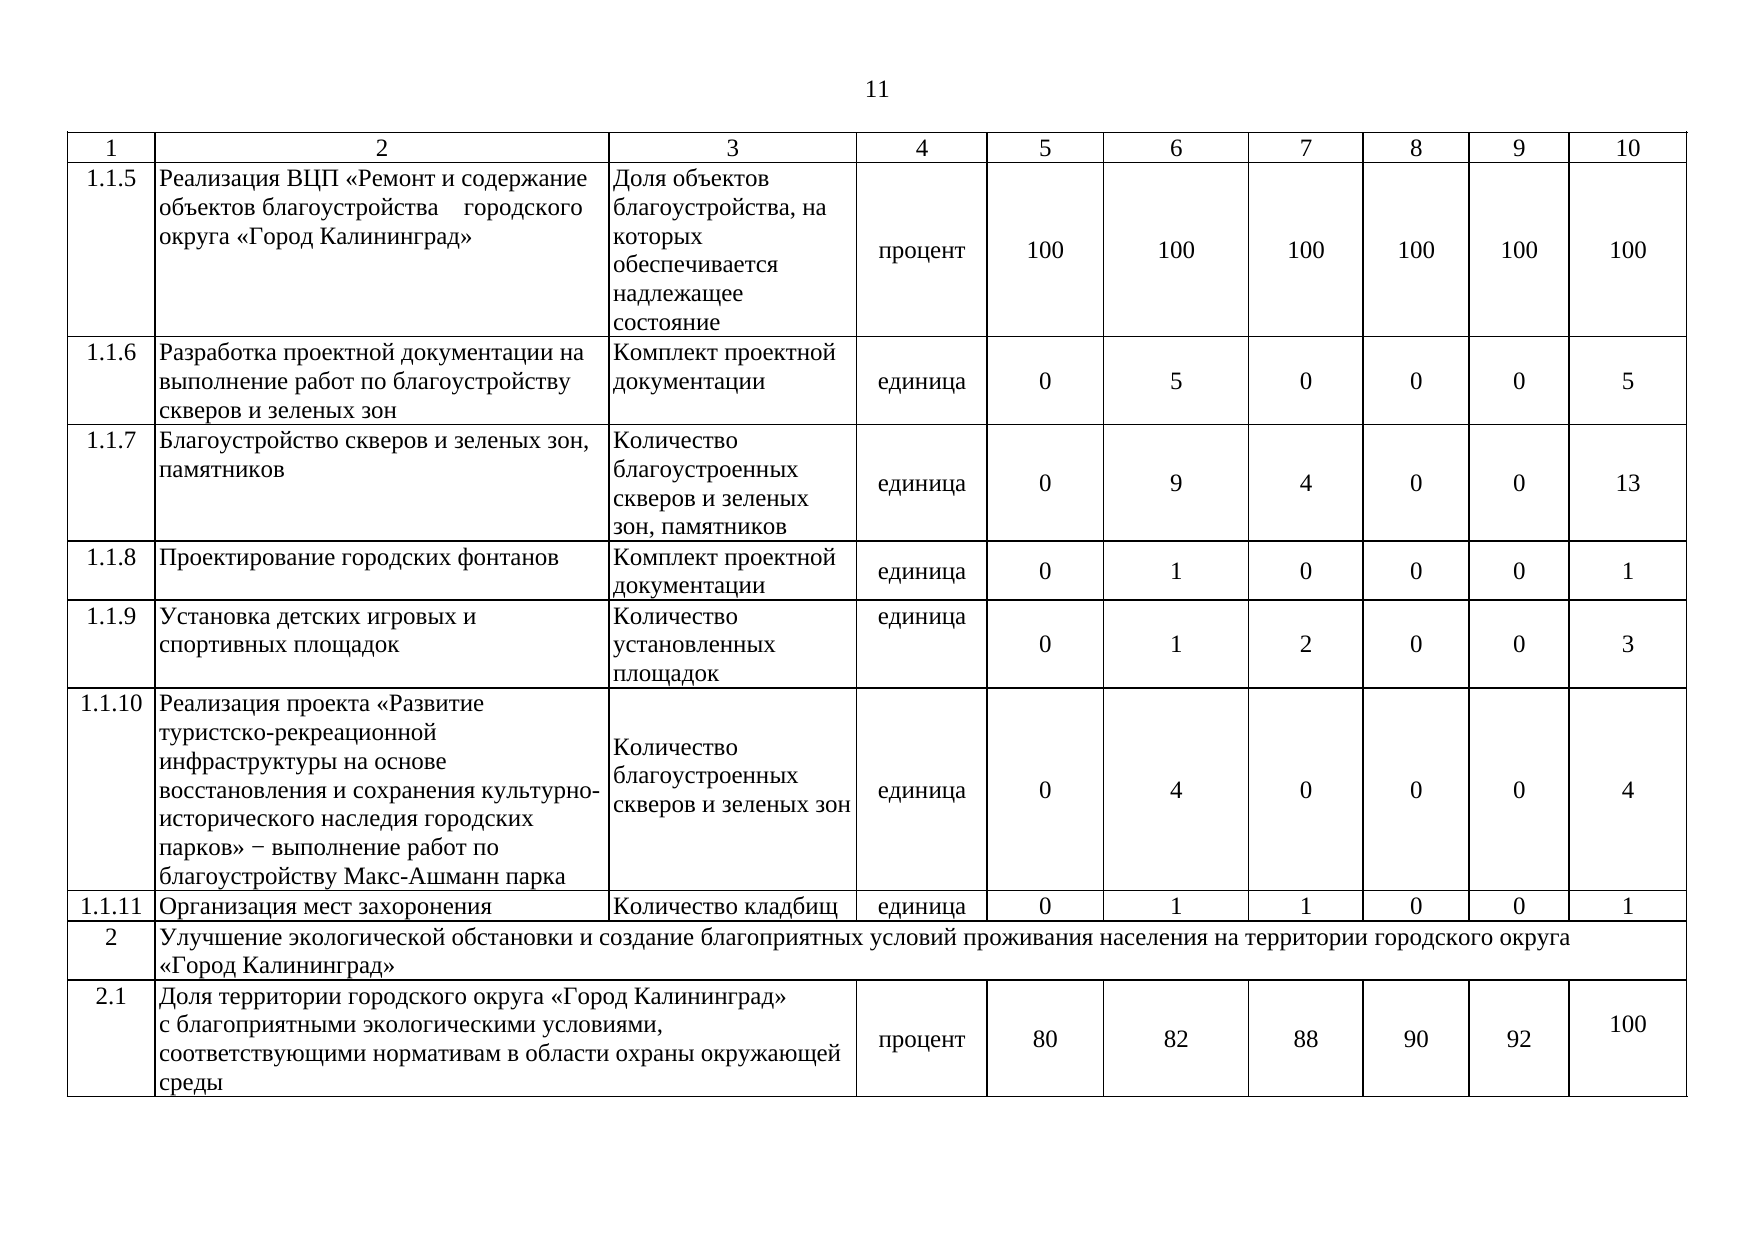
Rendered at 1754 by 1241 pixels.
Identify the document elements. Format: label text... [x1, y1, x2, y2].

table_cell 2 [68, 922, 154, 979]
table_cell 0 [1249, 337, 1362, 423]
table_cell 80 [988, 981, 1103, 1096]
table_cell 0 [988, 337, 1103, 423]
table_cell 0 [1364, 542, 1468, 599]
table_cell Реализация ВЦП «Ремонт и содержание объектов благоустройства городского округа «Город Калининград» [156, 163, 608, 336]
table_cell 100 [1364, 163, 1468, 336]
table_cell 1.1.10 [68, 689, 154, 890]
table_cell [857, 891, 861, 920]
table_cell Проектирование городских фонтанов [156, 542, 608, 599]
table_cell 1 [1570, 542, 1686, 599]
table_cell 100 [1104, 163, 1248, 336]
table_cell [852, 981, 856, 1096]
table_cell 1.1.8 [68, 542, 154, 599]
table_cell 0 [1364, 689, 1468, 890]
table_cell 0 [1364, 337, 1468, 423]
table_cell 92 [1470, 981, 1568, 1096]
table_cell 0 [1249, 689, 1362, 890]
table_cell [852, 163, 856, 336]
table_cell 0 [1470, 601, 1568, 687]
table_cell 88 [1249, 981, 1362, 1096]
table_cell 0 [1470, 337, 1568, 423]
table_cell 0 [988, 542, 1103, 599]
table_cell 0 [1249, 542, 1362, 599]
table_cell единица [857, 337, 986, 423]
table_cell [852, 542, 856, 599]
table_cell 5 [1570, 337, 1686, 423]
table_cell 100 [988, 163, 1103, 336]
table_cell единица [857, 601, 986, 687]
table_cell Комплект проектной документации [610, 337, 856, 423]
table_cell Установка детских игровых и спортивных площадок [156, 601, 608, 687]
table_cell 0 [1364, 425, 1468, 540]
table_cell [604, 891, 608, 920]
table_cell 0 [988, 689, 1103, 890]
table_cell 1.1.5 [68, 163, 154, 336]
table_cell 0 [1470, 542, 1568, 599]
table_cell 9 [1104, 425, 1248, 540]
table_cell Количество благоустроенных скверов и зеленых зон [610, 689, 856, 890]
table_cell единица [857, 425, 986, 540]
table_cell 0 [1364, 601, 1468, 687]
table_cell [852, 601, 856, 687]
table_cell 3 [1570, 601, 1686, 687]
table_cell 2.1 [68, 981, 154, 1096]
table_cell 1.1.6 [68, 337, 154, 423]
table_cell процент [857, 163, 986, 336]
table_cell Разработка проектной документации на выполнение работ по благоустройству скверов и зеленых зон [156, 337, 608, 423]
table_cell 100 [1249, 163, 1362, 336]
table_cell 13 [1570, 425, 1686, 540]
table_cell 100 [1570, 163, 1686, 336]
table_cell 1.1.7 [68, 425, 154, 540]
table_cell Благоустройство скверов и зеленых зон, памятников [156, 425, 608, 540]
table_cell 0 [1470, 689, 1568, 890]
table_cell 4 [1570, 689, 1686, 890]
table_cell 1 [1104, 542, 1248, 599]
table_cell 0 [988, 425, 1103, 540]
table_cell 1 [1104, 601, 1248, 687]
table_cell 5 [1104, 337, 1248, 423]
table_cell единица [857, 689, 986, 890]
table_cell процент [857, 981, 986, 1096]
table_cell единица [857, 542, 986, 599]
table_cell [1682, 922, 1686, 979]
table_cell 90 [1364, 981, 1468, 1096]
table_cell 0 [1470, 425, 1568, 540]
table_cell 4 [1104, 689, 1248, 890]
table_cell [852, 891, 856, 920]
table_cell 2 [1249, 601, 1362, 687]
table_cell 1.1.9 [68, 601, 154, 687]
table_cell 100 [1570, 981, 1686, 1096]
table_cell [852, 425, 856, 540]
table_cell 82 [1104, 981, 1248, 1096]
table_cell 100 [1470, 163, 1568, 336]
table_cell 4 [1249, 425, 1362, 540]
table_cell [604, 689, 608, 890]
table_cell 0 [988, 601, 1103, 687]
